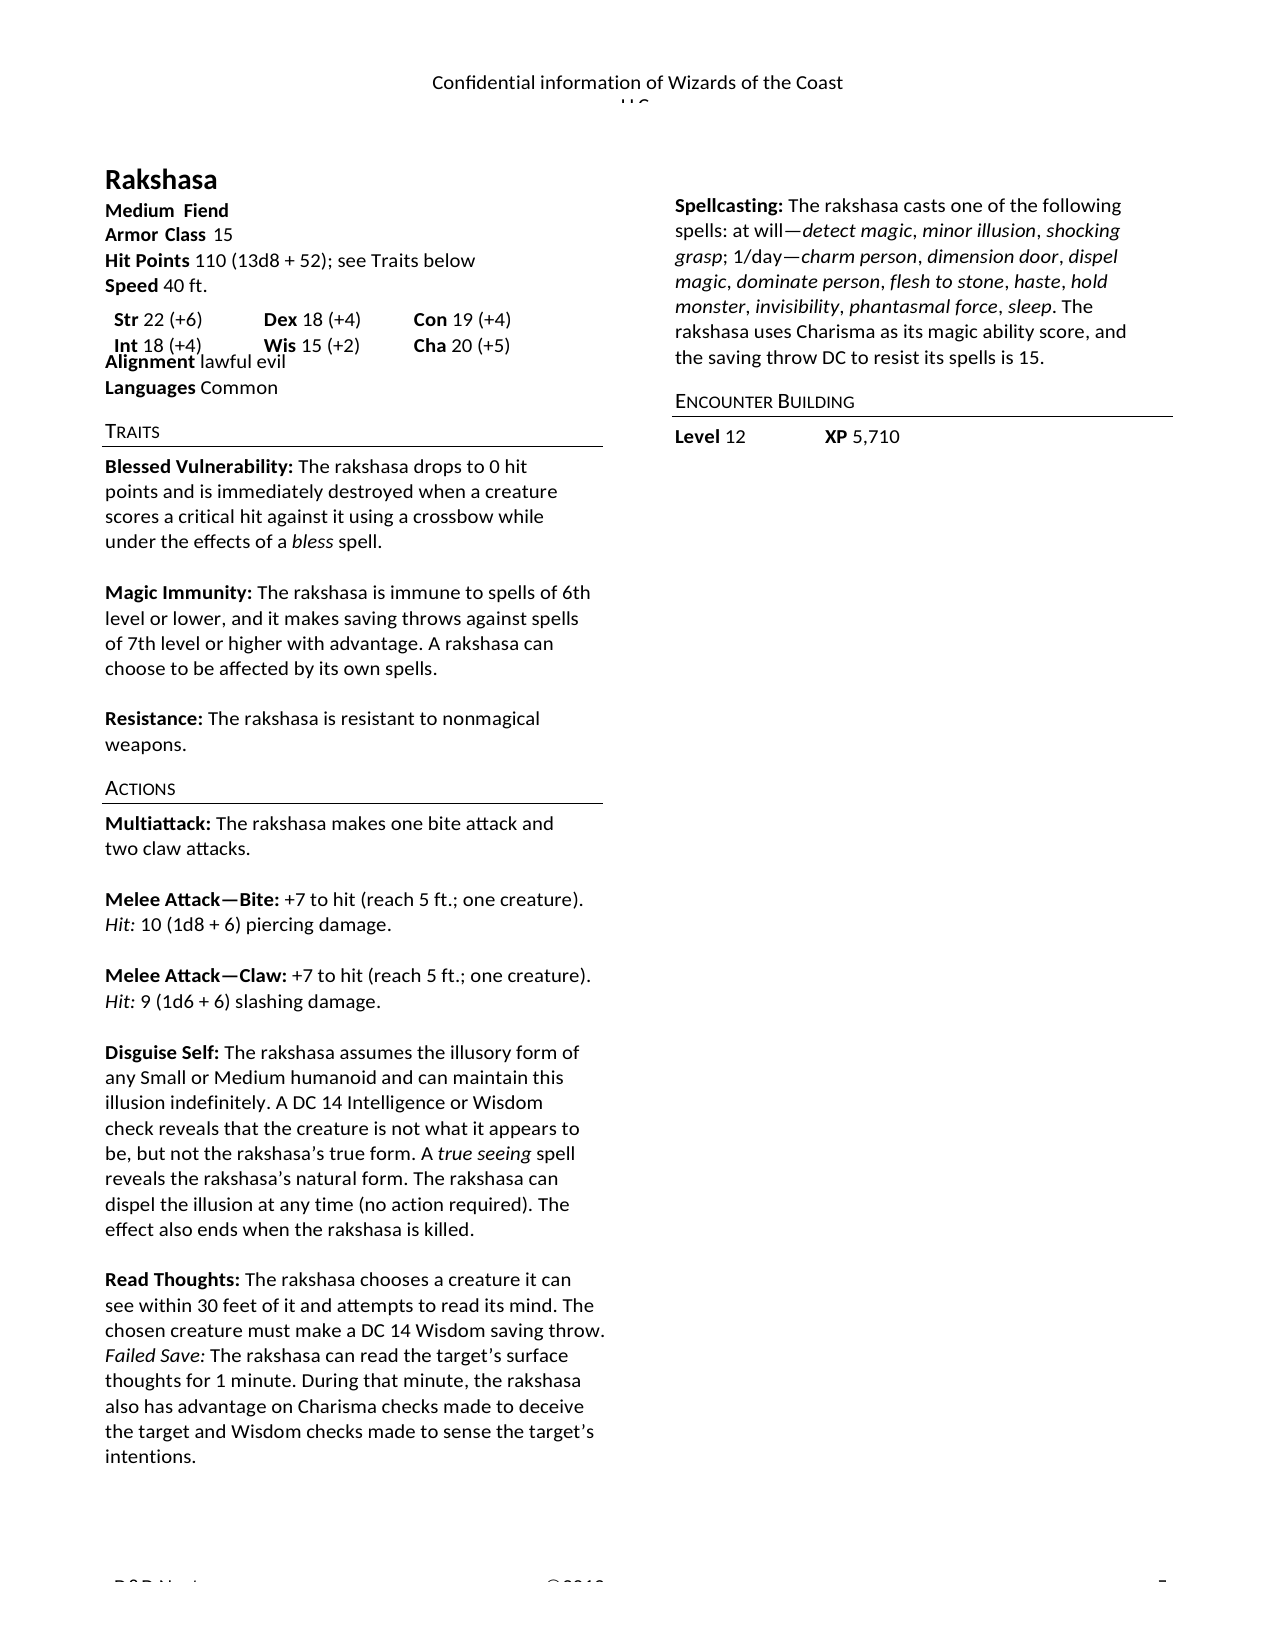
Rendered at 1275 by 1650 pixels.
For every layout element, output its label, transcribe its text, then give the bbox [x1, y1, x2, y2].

text Level 12 XP 5,710 [675, 424, 1181, 448]
text TRAITS [105, 417, 605, 443]
text Multiattack: The rakshasa makes one bite attack and two claw attacks. [105, 811, 591, 861]
text Read Thoughts: The rakshasa chooses a creature it can see within 30 feet of it and attempts to read its mind. The chosen creature must make a DC 14 Wisdom saving throw. Failed Save: The rakshasa can read the target’s surface thoughts for 1 minute. During that minute, the rakshasa also has advantage on Charisma checks made to deceive the target and Wisdom checks made to sense the target’s intentions. [105, 1267, 605, 1469]
text Rakshasa Medium Fiend Armor Class 15 [105, 161, 279, 247]
text ACTIONS [105, 774, 605, 801]
text Hit: 9 (1d6 + 6) slashing damage. [105, 989, 605, 1013]
text Magic Immunity: The rakshasa is immune to spells of 6th level or lower, and it makes saving throws against spells of 7th level or higher with advantage. A rakshasa can choose to be affected by its own spells. [105, 581, 599, 680]
text Hit Points 110 (13d8 + 52); see Traits below [105, 248, 605, 272]
text Melee Attack—Claw: +7 to hit (reach 5 ft.; one creature). [105, 963, 605, 987]
text Speed 40 ft. [105, 273, 605, 297]
text ENCOUNTER BUILDING [675, 387, 1181, 414]
text Disguise Self: The rakshasa assumes the illusory form of any Small or Medium humanoid and can maintain this illusion indefinitely. A DC 14 Intelligence or Wisdom check reveals that the creature is not what it appears to be, but not the rakshasa’s true form. A true seeing spell reveals the rakshasa’s natural form. The rakshasa can dispel the illusion at any time (no action required). The effect also ends when the rakshasa is killed. [105, 1040, 595, 1241]
text Alignment lawful evil Languages Common [105, 350, 372, 399]
text Hit: 10 (1d8 + 6) piercing damage. [105, 912, 605, 936]
text Spellcasting: The rakshasa casts one of the following spells: at will—detect magic, minor illusion, shocking grasp; 1/day—charm person, dimension door, dispel magic, dominate person, flesh to stone, haste, hold monster, invisibility, phantasmal force, sleep. The rakshasa uses Charisma as its magic ability score, and the saving throw DC to resist its spells is 15. [675, 193, 1158, 369]
text Melee Attack—Bite: +7 to hit (reach 5 ft.; one creature). [105, 887, 605, 911]
text Blessed Vulnerability: The rakshasa drops to 0 hit points and is immediately destroyed when a creature scores a critical hit against it using a crossbow while under the effects of a bless spell. [105, 454, 583, 554]
text Resistance: The rakshasa is resistant to nonmagical weapons. [105, 707, 595, 756]
